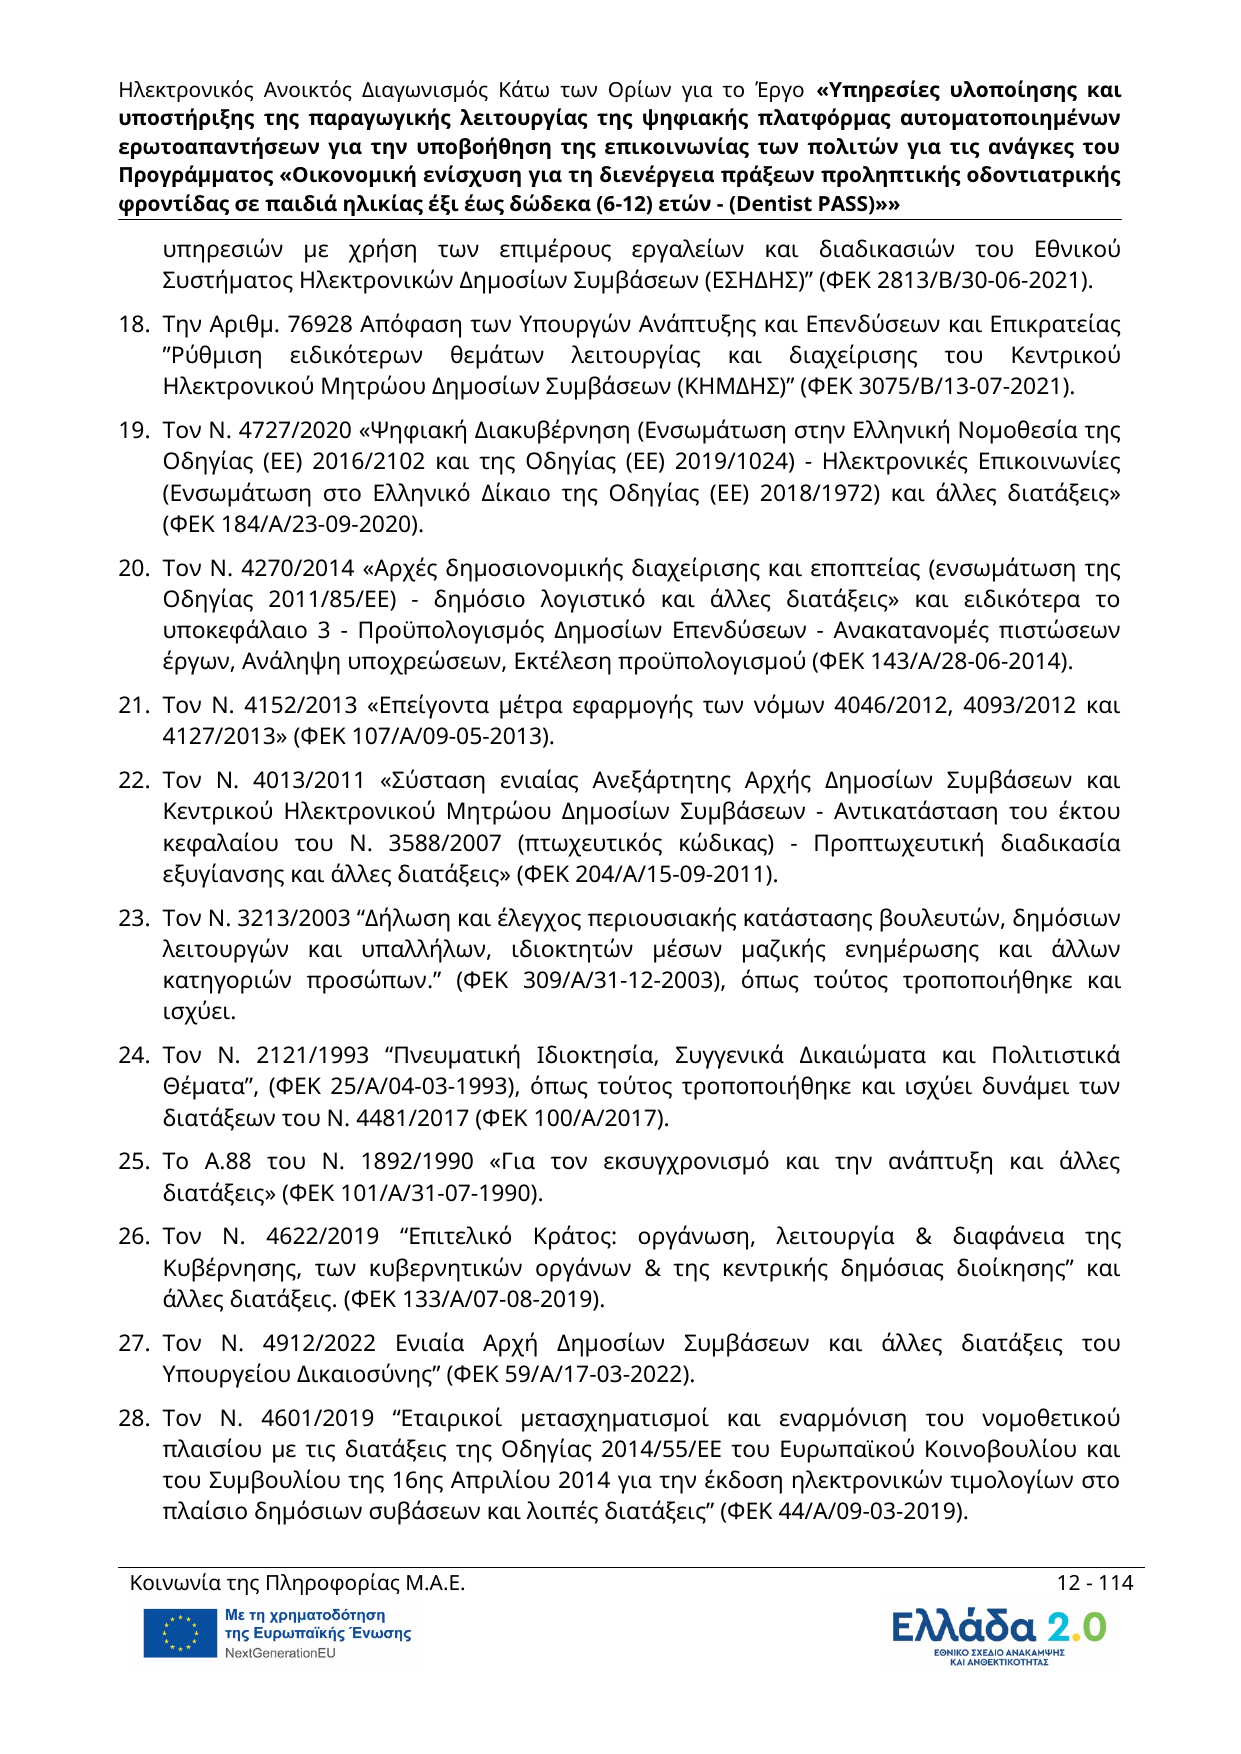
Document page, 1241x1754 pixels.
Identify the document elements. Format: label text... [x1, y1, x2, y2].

list Το Α.88 του Ν. 1892/1990 «Για τον εκσυγχρονισμό και την ανάπτυξη και άλλες διατάξεις» (ΦΕΚ 101/Α/31-07-1990). [118, 1145, 1122, 1208]
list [118, 233, 1122, 295]
list Τον Ν. 4622/2019 “Επιτελικό Κράτος: οργάνωση, λειτουργία & διαφάνεια της Κυβέρνησης, των κυβερνητικών οργάνων & της κεντρικής δημόσιας διοίκησης” και άλλες διατάξεις. (ΦΕΚ 133/Α/07-08-2019). [118, 1220, 1122, 1314]
list Τον Ν. 4601/2019 “Εταιρικοί µετασχηµατισµοί και εναρμόνιση του νομοθετικού πλαισίου µε τις διατάξεις της Οδηγίας 2014/55/ΕΕ του Ευρωπαϊκού Κοινοβουλίου και του Συμβουλίου της 16ης Απριλίου 2014 για την έκδοση ηλεκτρονικών τιμολογίων στο πλαίσιο δημόσιων συβάσεων και λοιπές διατάξεις” (ΦΕΚ 44/Α/09-03-2019). [118, 1402, 1122, 1527]
list Τον N. 3213/2003 “Δήλωση και έλεγχος περιουσιακής κατάστασης βουλευτών, δημόσιων λειτουργών και υπαλλήλων, ιδιοκτητών μέσων μαζικής ενημέρωσης και άλλων κατηγοριών προσώπων.” (ΦΕΚ 309/A/31-12-2003), όπως τούτος τροποποιήθηκε και ισχύει. [118, 902, 1122, 1027]
list Τον Ν. 4912/2022 Ενιαία Αρχή Δημοσίων Συμβάσεων και άλλες διατάξεις του Υπουργείου Δικαιοσύνης” (ΦΕΚ 59/A/17-03-2022). [118, 1327, 1122, 1389]
list Τον Ν. 4270/2014 «Αρχές δημοσιονομικής διαχείρισης και εποπτείας (ενσωμάτωση της Οδηγίας 2011/85/ΕΕ) - δημόσιο λογιστικό και άλλες διατάξεις» και ειδικότερα το υποκεφάλαιο 3 - Προϋπολογισμός Δημοσίων Επενδύσεων - Ανακατανομές πιστώσεων έργων, Ανάληψη υποχρεώσεων, Εκτέλεση προϋπολογισμού (ΦΕΚ 143/Α/28-06-2014). [118, 552, 1122, 677]
list Τον N. 4013/2011 «Σύσταση ενιαίας Ανεξάρτητης Αρχής Δημοσίων Συμβάσεων και Κεντρικού Ηλεκτρονικού Μητρώου Δημοσίων Συμβάσεων - Αντικατάσταση του έκτου κεφαλαίου του Ν. 3588/2007 (πτωχευτικός κώδικας) - Προπτωχευτική διαδικασία εξυγίανσης και άλλες διατάξεις» (ΦΕΚ 204/Α/15-09-2011). [118, 764, 1122, 889]
list Την Αριθμ. 76928 Απόφαση των Υπουργών Ανάπτυξης και Επενδύσεων και Επικρατείας ”Ρύθμιση ειδικότερων θεμάτων λειτουργίας και διαχείρισης του Κεντρικού Ηλεκτρονικού Μητρώου Δημοσίων Συμβάσεων (ΚΗΜΔΗΣ)” (ΦΕΚ 3075/Β/13-07-2021). [118, 308, 1122, 402]
list Τον Ν. 2121/1993 “Πνευματική Ιδιοκτησία, Συγγενικά Δικαιώματα και Πολιτιστικά Θέματα”, (ΦΕΚ 25/Α/04-03-1993), όπως τούτος τροποποιήθηκε και ισχύει δυνάμει των διατάξεων του Ν. 4481/2017 (ΦΕΚ 100/Α/2017). [118, 1039, 1122, 1133]
list Τον Ν. 4152/2013 «Επείγοντα μέτρα εφαρμογής των νόμων 4046/2012, 4093/2012 και 4127/2013» (ΦΕΚ 107/Α/09-05-2013). [118, 689, 1122, 752]
list Τον Ν. 4727/2020 «Ψηφιακή Διακυβέρνηση (Ενσωμάτωση στην Ελληνική Νομοθεσία της Οδηγίας (ΕΕ) 2016/2102 και της Οδηγίας (ΕΕ) 2019/1024) - Ηλεκτρονικές Επικοινωνίες (Ενσωμάτωση στο Ελληνικό Δίκαιο της Οδηγίας (ΕΕ) 2018/1972) και άλλες διατάξεις» (ΦΕΚ 184/Α/23-09-2020). [118, 414, 1122, 539]
